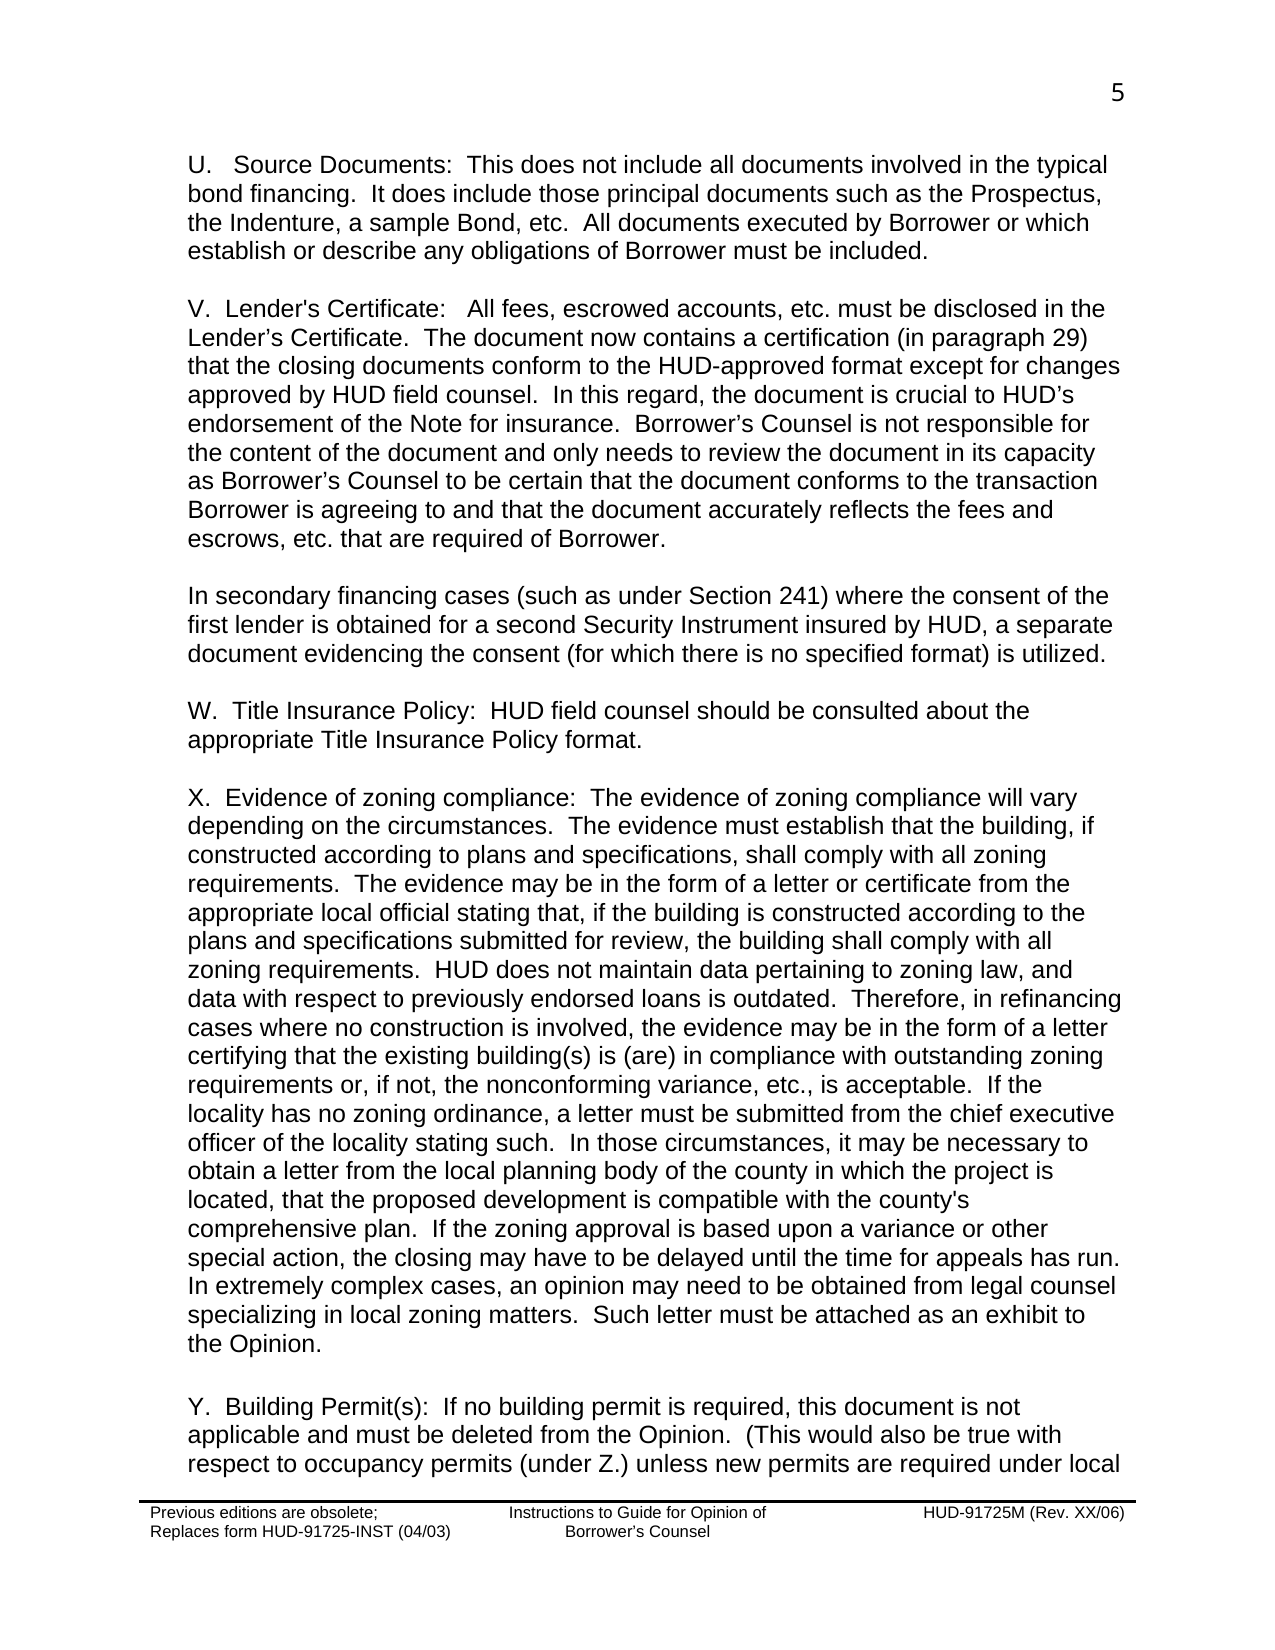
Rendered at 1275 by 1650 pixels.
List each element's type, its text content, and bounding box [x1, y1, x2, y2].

text W. Title Insurance Policy: HUD field counsel should be consulted about the appropriate Title Insurance Policy format. [187, 696, 1125, 754]
text V. Lender's Certificate: All fees, escrowed accounts, etc. must be disclosed in the Lender’s Certificate. The document now contains a certification (in paragraph 29) that the closing documents conform to the HUD-approved format except for changes approved by HUD field counsel. In this regard, the document is crucial to HUD’s endorsement of the Note for insurance. Borrower’s Counsel is not responsible for the content of the document and only needs to review the document in its capacity as Borrower’s Counsel to be certain that the document conforms to the transaction Borrower is agreeing to and that the document accurately reflects the fees and escrows, etc. that are required of Borrower. [187, 294, 1125, 552]
text X. Evidence of zoning compliance: The evidence of zoning compliance will vary depending on the circumstances. The evidence must establish that the building, if constructed according to plans and specifications, shall comply with all zoning requirements. The evidence may be in the form of a letter or certificate from the appropriate local official stating that, if the building is constructed according to the plans and specifications submitted for review, the building shall comply with all zoning requirements. HUD does not maintain data pertaining to zoning law, and data with respect to previously endorsed loans is outdated. Therefore, in refinancing cases where no construction is involved, the evidence may be in the form of a letter certifying that the existing building(s) is (are) in compliance with outstanding zoning requirements or, if not, the nonconforming variance, etc., is acceptable. If the locality has no zoning ordinance, a letter must be submitted from the chief executive officer of the locality stating such. In those circumstances, it may be necessary to obtain a letter from the local planning body of the county in which the project is located, that the proposed development is compatible with the county's comprehensive plan. If the zoning approval is based upon a variance or other special action, the closing may have to be delayed until the time for appeals has run. In extremely complex cases, an opinion may need to be obtained from legal counsel specializing in local zoning matters. Such letter must be attached as an exhibit to the Opinion. [187, 782, 1125, 1357]
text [187, 1392, 1125, 1478]
text U. Source Documents: This does not include all documents involved in the typical bond financing. It does include those principal documents such as the Prospectus, the Indenture, a sample Bond, etc. All documents executed by Borrower or which establish or describe any obligations of Borrower must be included. [187, 150, 1125, 265]
text In secondary financing cases (such as under Section 241) where the consent of the first lender is obtained for a second Security Instrument insured by HUD, a separate document evidencing the consent (for which there is no specified format) is utilized. [187, 581, 1125, 667]
